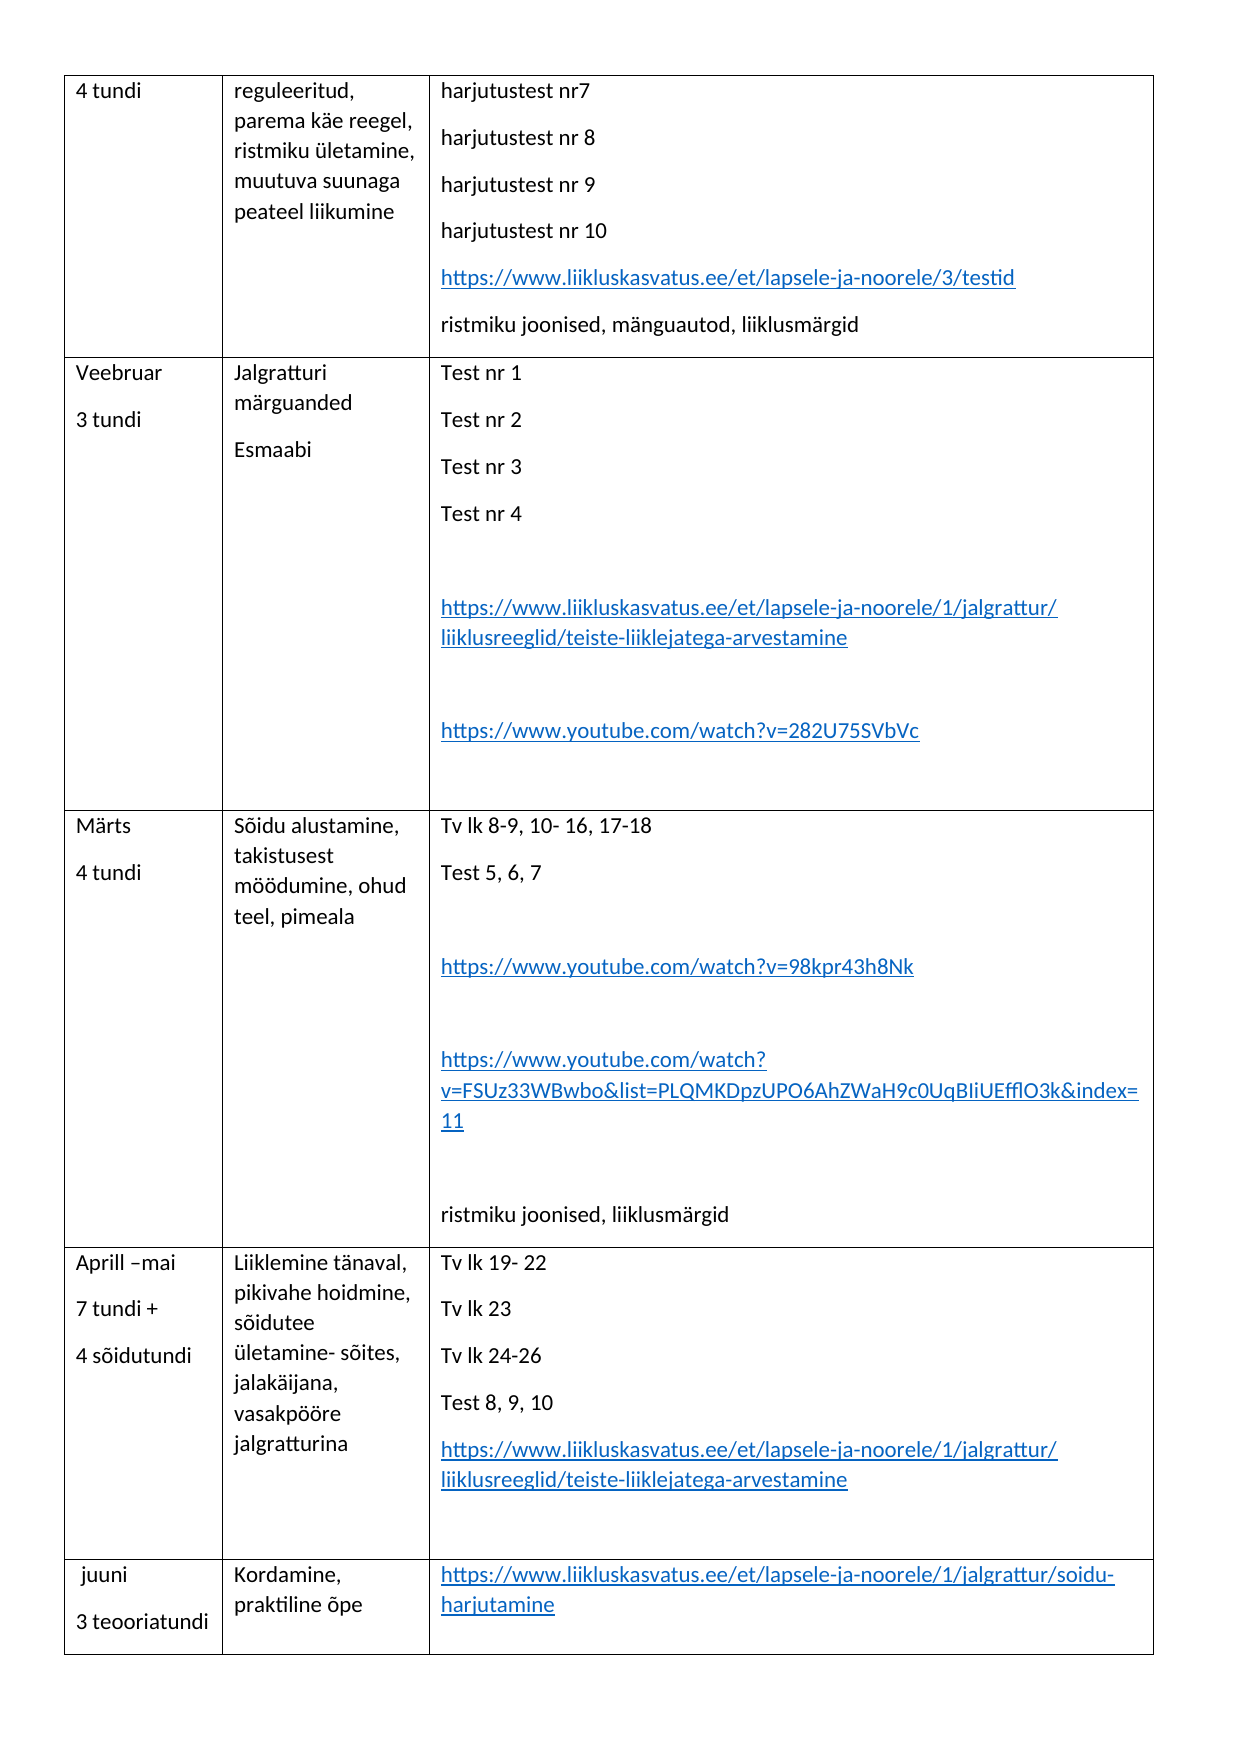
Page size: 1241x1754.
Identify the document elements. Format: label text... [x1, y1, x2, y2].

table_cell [65, 1560, 222, 1654]
table_cell Sõidu alustamine, takistusest möödumine, ohud teel, pimeala [223, 811, 429, 1247]
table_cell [223, 76, 429, 357]
table_cell Liiklemine tänaval, pikivahe hoidmine, sõidutee ületamine- sõites, jalakäijana, vasakpööre jalgratturina [223, 1248, 429, 1559]
table_cell Aprill –mai 7 tundi + 4 sõidutundi [65, 1248, 222, 1559]
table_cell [430, 76, 1153, 357]
table_cell Jaanuar 4 tundi [65, 76, 222, 357]
table_cell Veebruar 3 tundi [65, 358, 222, 810]
table_cell Märts 4 tundi [65, 811, 222, 1247]
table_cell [430, 1560, 1153, 1654]
table_cell Test nr 1 Test nr 2 Test nr 3 Test nr 4 https://www.liikluskasvatus.ee/et/lapsele-ja-noorele/1/jalgrattur/liiklusreeglid/teiste-liiklejatega-arvestamine https://www.youtube.com/watch?v=282U75SVbVc [430, 358, 1153, 810]
table_cell Tv lk 19- 22 Tv lk 23 Tv lk 24-26 Test 8, 9, 10 https://www.liikluskasvatus.ee/et/lapsele-ja-noorele/1/jalgrattur/liiklusreeglid/teiste-liiklejatega-arvestamine [430, 1248, 1153, 1559]
table_cell Tv lk 8-9, 10- 16, 17-18 Test 5, 6, 7 https://www.youtube.com/watch?v=98kpr43h8Nk https://www.youtube.com/watch?v=FSUz33WBwbo&list=PLQMKDpzUPO6AhZWaH9c0UqBIiUEfflO3k&index=11 ristmiku joonised, liiklusmärgid [430, 811, 1153, 1247]
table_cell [223, 1560, 429, 1654]
table_cell Jalgratturi märguanded Esmaabi [223, 358, 429, 810]
